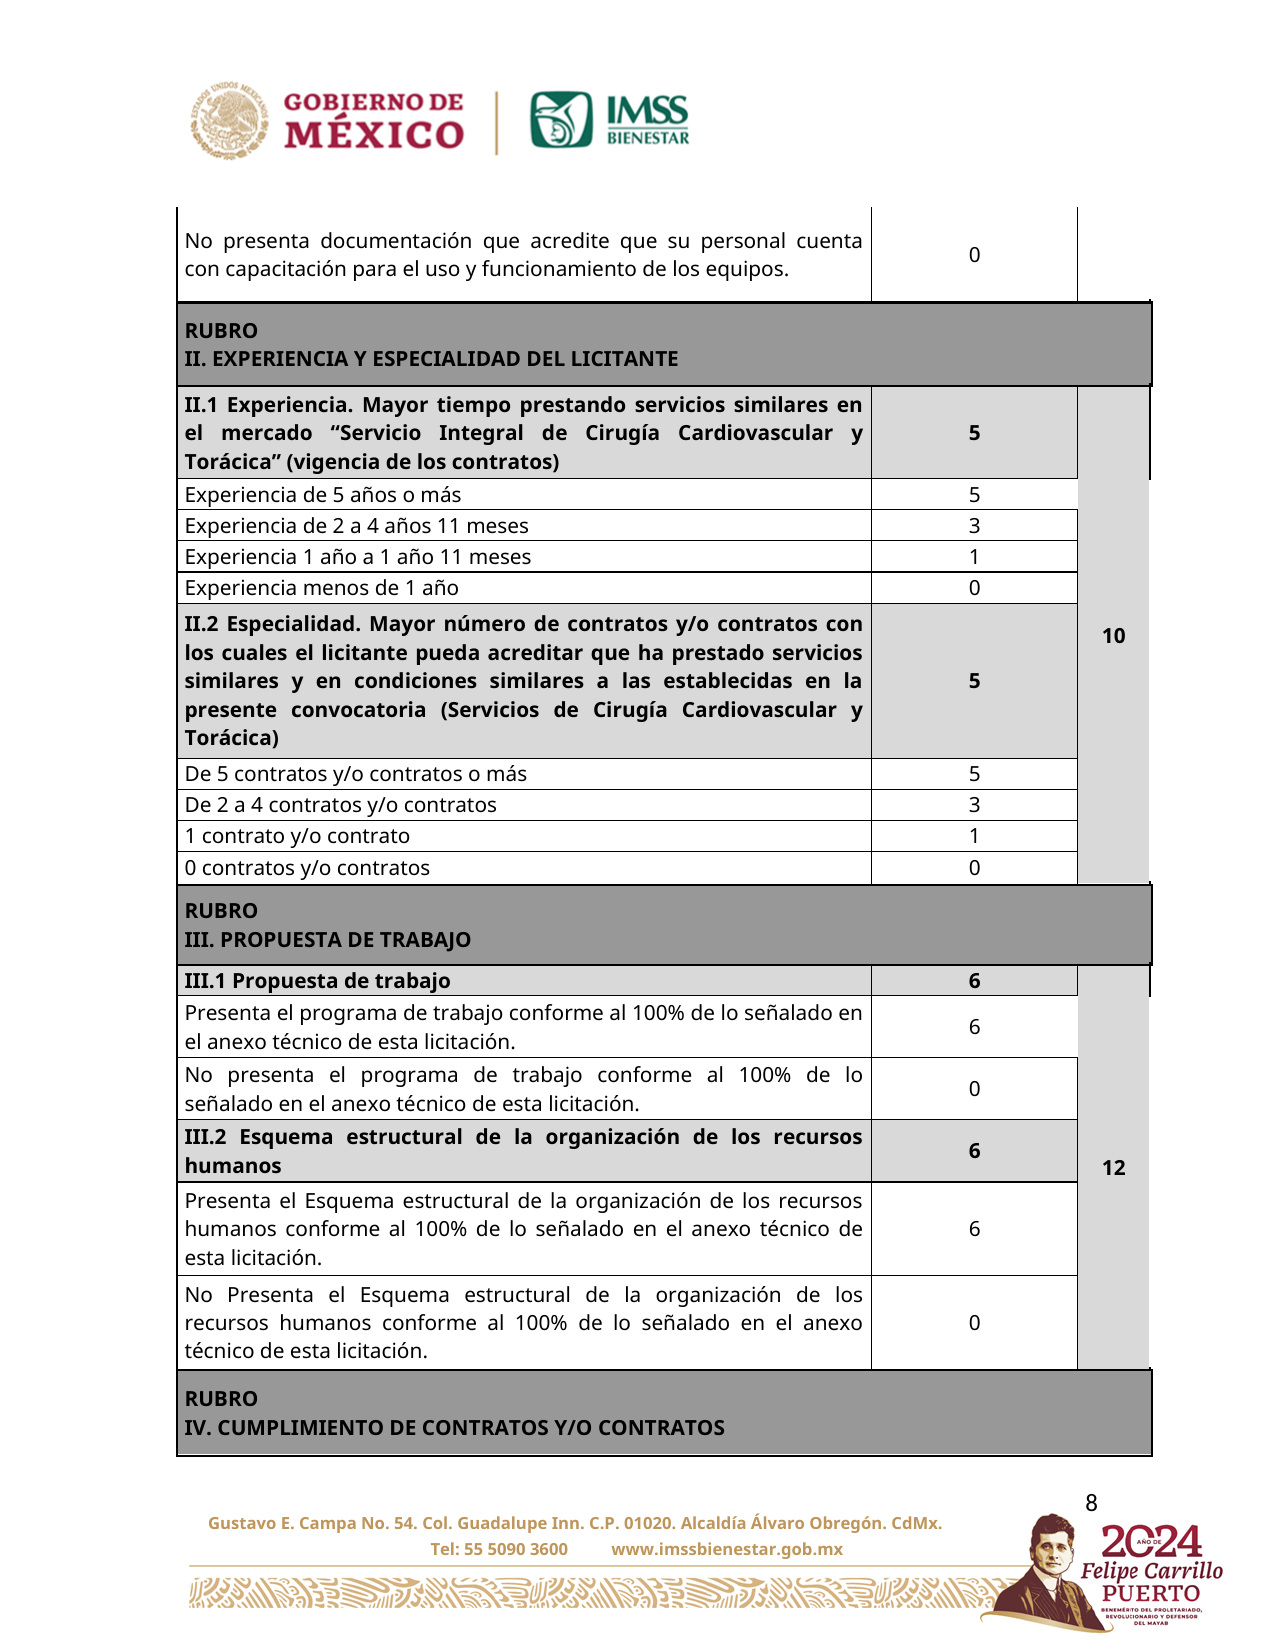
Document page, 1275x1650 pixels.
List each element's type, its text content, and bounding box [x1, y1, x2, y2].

table_cell III.1 Propuesta de trabajo [178, 966, 871, 995]
table_cell II.2 Especialidad. Mayor número de contratos y/o contratos con los cuales el licitante pueda acreditar que ha prestado servicios similares y en condiciones similares a las establecidas en la presente convocatoria (Servicios de Cirugía Cardiovascular y Torácica) [178, 604, 871, 758]
table_cell Presenta el Esquema estructural de la organización de los recursos humanos conforme al 100% de lo señalado en el anexo técnico de esta licitación. [178, 1183, 871, 1274]
table_cell Experiencia 1 año a 1 año 11 meses [178, 541, 871, 571]
table_cell 6 [872, 996, 1078, 1057]
table_cell III.2 Esquema estructural de la organización de los recursos humanos [178, 1120, 871, 1181]
table_cell 0 [872, 1276, 1077, 1369]
table_cell 6 [872, 966, 1077, 995]
table_cell RUBRO II. EXPERIENCIA Y ESPECIALIDAD DEL LICITANTE [178, 304, 1151, 385]
table_cell II.1 Experiencia. Mayor tiempo prestando servicios similares en el mercado “Servicio Integral de Cirugía Cardiovascular y Torácica” (vigencia de los contratos) [178, 387, 871, 478]
table_cell RUBRO IV. CUMPLIMIENTO DE CONTRATOS Y/O CONTRATOS [178, 1371, 1151, 1454]
picture [177, 73, 708, 167]
table_cell 3 [872, 510, 1077, 540]
table_cell No presenta documentación que acredite que su personal cuenta con capacitación para el uso y funcionamiento de los equipos. [178, 207, 871, 301]
table_cell 5 [872, 759, 1077, 789]
table_cell Experiencia menos de 1 año [178, 573, 871, 602]
table_cell No presenta el programa de trabajo conforme al 100% de lo señalado en el anexo técnico de esta licitación. [178, 1058, 871, 1119]
table_cell No Presenta el Esquema estructural de la organización de los recursos humanos conforme al 100% de lo señalado en el anexo técnico de esta licitación. [178, 1276, 871, 1369]
table_cell 0 [872, 207, 1077, 301]
table_cell De 2 a 4 contratos y/o contratos [178, 790, 871, 820]
table_cell 6 [872, 1120, 1077, 1181]
table_cell 1 contrato y/o contrato [178, 821, 871, 851]
table_cell 0 contratos y/o contratos [178, 852, 871, 883]
table_cell 1 [872, 821, 1077, 851]
table_cell 0 [872, 573, 1077, 602]
table_cell 5 [872, 604, 1077, 758]
table_cell 12 [1078, 966, 1149, 1369]
table_cell Experiencia de 2 a 4 años 11 meses [178, 510, 871, 540]
table_cell 10 [1078, 387, 1149, 883]
table_cell 1 [872, 541, 1077, 571]
table_cell 0 [872, 1058, 1077, 1119]
table_cell Presenta el programa de trabajo conforme al 100% de lo señalado en el anexo técnico de esta licitación. [178, 996, 871, 1057]
table_cell 5 [872, 387, 1077, 478]
table_cell 6 [872, 1183, 1077, 1274]
picture [177, 1500, 1237, 1649]
table_cell 5 [872, 479, 1078, 509]
table_cell 3 [872, 790, 1077, 820]
table_cell 0 [872, 852, 1077, 883]
table_cell Experiencia de 5 años o más [178, 479, 871, 509]
table_cell De 5 contratos y/o contratos o más [178, 759, 871, 789]
table_cell RUBRO III. PROPUESTA DE TRABAJO [178, 886, 1151, 964]
